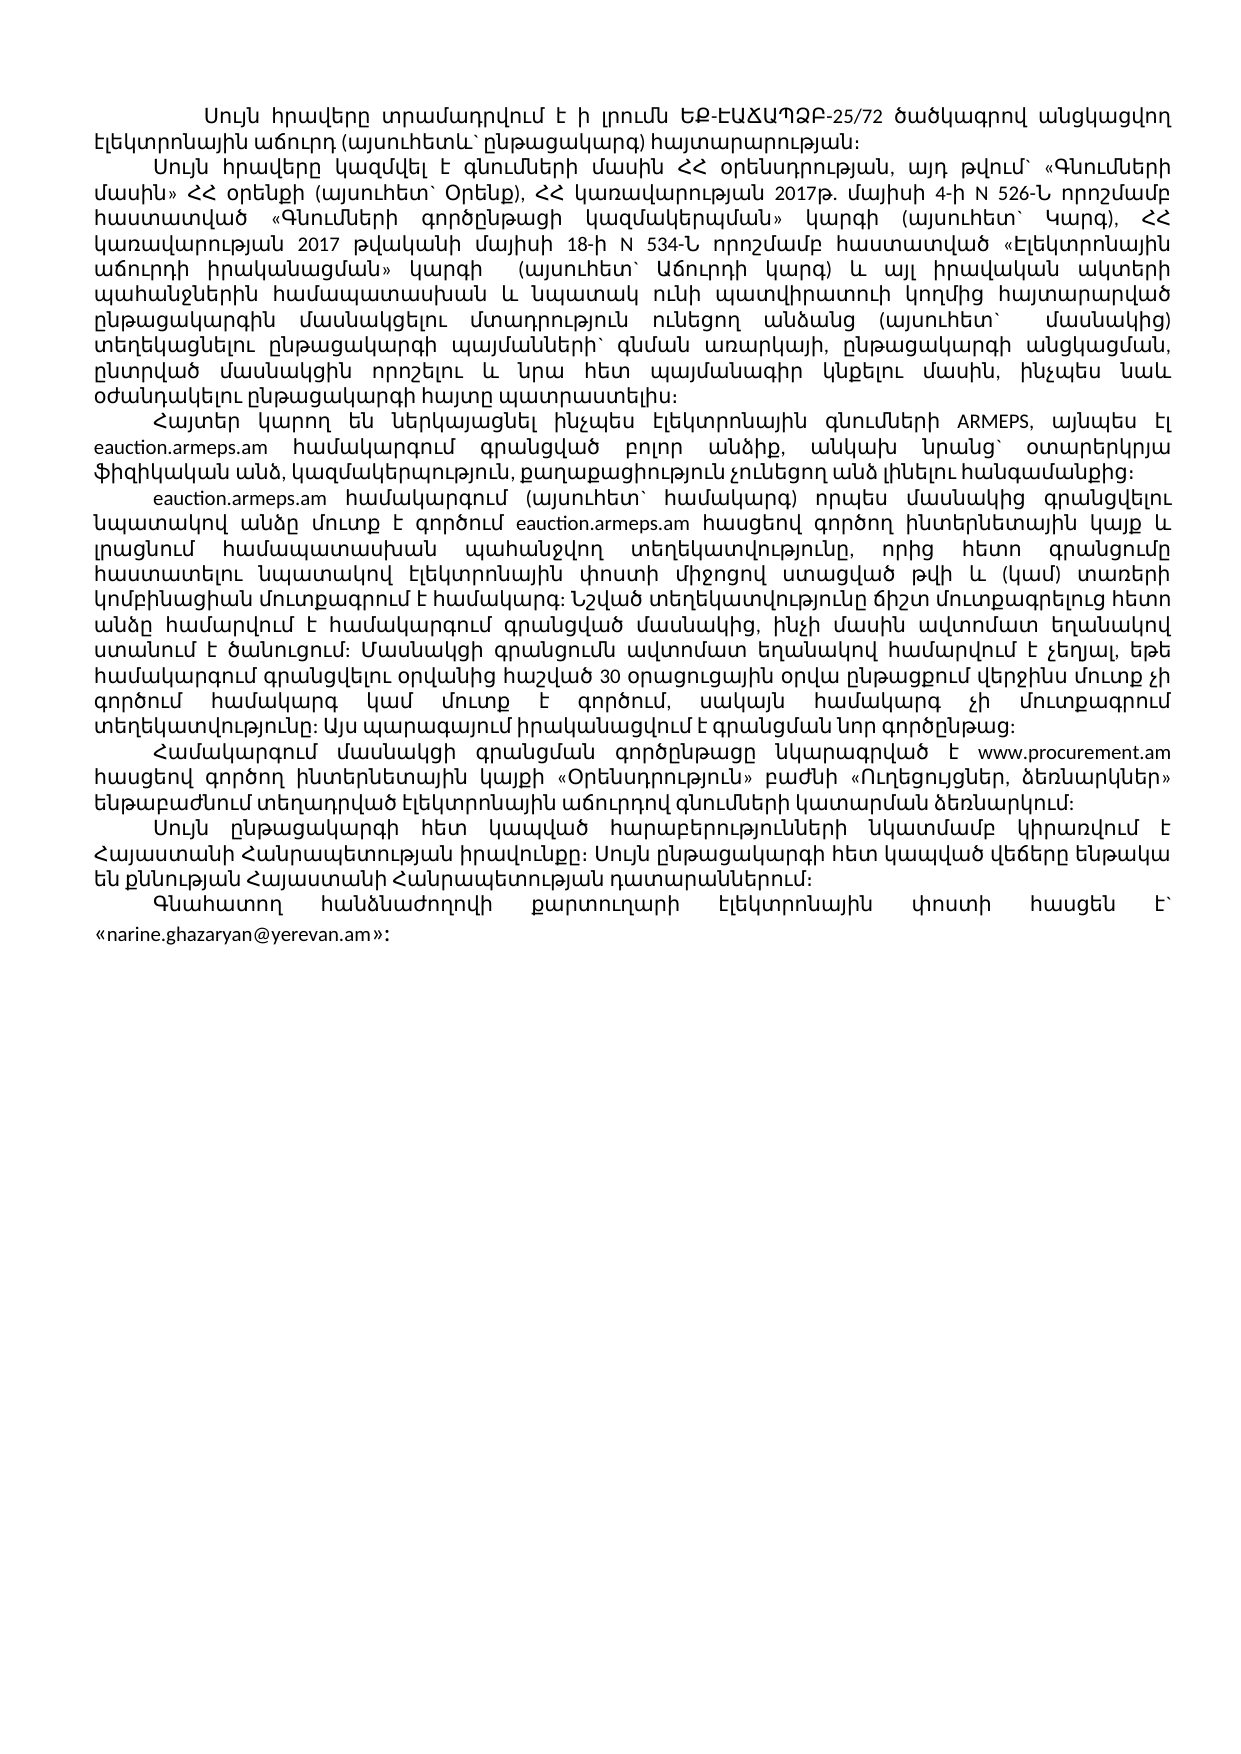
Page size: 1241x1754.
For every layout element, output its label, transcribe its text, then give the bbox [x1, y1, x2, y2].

text Սույն հրավերը կազմվել է գնումների մասին ՀՀ օրենսդրության, այդ թվում` «Գնումների մասին» ՀՀ օրենքի (այսուհետ` Օրենք), ՀՀ կառավարության 2017թ. մայիսի 4-ի N 526-Ն որոշմամբ հաստատված «Գնումների գործընթացի կազմակերպման» կարգի (այսուհետ` Կարգ), ՀՀ կառավարության 2017 թվականի մայիսի 18-ի N 534-Ն որոշմամբ հաստատված «Էլեկտրոնային աճուրդի իրականացման» կարգի (այսուհետ` Աճուրդի կարգ) և այլ իրավական ակտերի պահանջներին համապատասխան և նպատակ ունի պատվիրատուի կողմից հայտարարված ընթացակարգին մասնակցելու մտադրություն ունեցող անձանց (այսուհետ` մասնակից) տեղեկացնելու ընթացակարգի պայմանների` գնման առարկայի, ընթացակարգի անցկացման, ընտրված մասնակցին որոշելու և նրա հետ պայմանագիր կնքելու մասին, ինչպես նաև օժանդակելու ընթացակարգի հայտը պատրաստելիս։ [94, 154, 1171, 409]
text Համակարգում մասնակցի գրանցման գործընթացը նկարագրված է www.procurement.am հասցեով գործող ինտերնետային կայքի «Օրենսդրություն» բաժնի «Ուղեցույցներ, ձեռնարկներ» ենթաբաժնում տեղադրված էլեկտրոնային աճուրդով գնումների կատարման ձեռնարկում: [94, 739, 1171, 815]
text eauction.armeps.am համակարգում (այսուհետ` համակարգ) որպես մասնակից գրանցվելու նպատակով անձը մուտք է գործում eauction.armeps.am հասցեով գործող ինտերնետային կայք և լրացնում համապատասխան պահանջվող տեղեկատվությունը, որից հետո գրանցումը հաստատելու նպատակով էլեկտրոնային փոստի միջոցով ստացված թվի և (կամ) տառերի կոմբինացիան մուտքագրում է համակարգ: Նշված տեղեկատվությունը ճիշտ մուտքագրելուց հետո անձը համարվում է համակարգում գրանցված մասնակից, ինչի մասին ավտոմատ եղանակով ստանում է ծանուցում: Մասնակցի գրանցումն ավտոմատ եղանակով համարվում է չեղյալ, եթե համակարգում գրանցվելու օրվանից հաշված 30 օրացուցային օրվա ընթացքում վերջինս մուտք չի գործում համակարգ կամ մուտք է գործում, սակայն համակարգ չի մուտքագրում տեղեկատվությունը: Այս պարագայում իրականացվում է գրանցման նոր գործընթաց: [94, 485, 1171, 739]
text Սույն ընթացակարգի հետ կապված հարաբերությունների նկատմամբ կիրառվում է Հայաստանի Հանրապետության իրավունքը։ Սույն ընթացակարգի հետ կապված վեճերը ենթակա են քննության Հայաստանի Հանրապետության դատարաններում։ [94, 815, 1171, 892]
text Հայտեր կարող են ներկայացնել ինչպես էլեկտրոնային գնումների ARMEPS, այնպես էլ eauction.armeps.am համակարգում գրանցված բոլոր անձիք, անկախ նրանց` օտարերկրյա ֆիզիկական անձ, կազմակերպություն, քաղաքացիություն չունեցող անձ լինելու հանգամանքից։ [94, 409, 1171, 485]
text Սույն հրավերը տրամադրվում է ի լրումն ԵՔ-ԷԱՃԱՊՁԲ-25/72 ծածկագրով անցկացվող էլեկտրոնային աճուրդ (այսուհետև` ընթացակարգ) հայտարարության։ [94, 104, 1171, 154]
text Գնահատող հանձնաժողովի քարտուղարի էլեկտրոնային փոստի հասցեն է` «narine.ghazaryan@yerevan.am»: [94, 892, 1171, 948]
